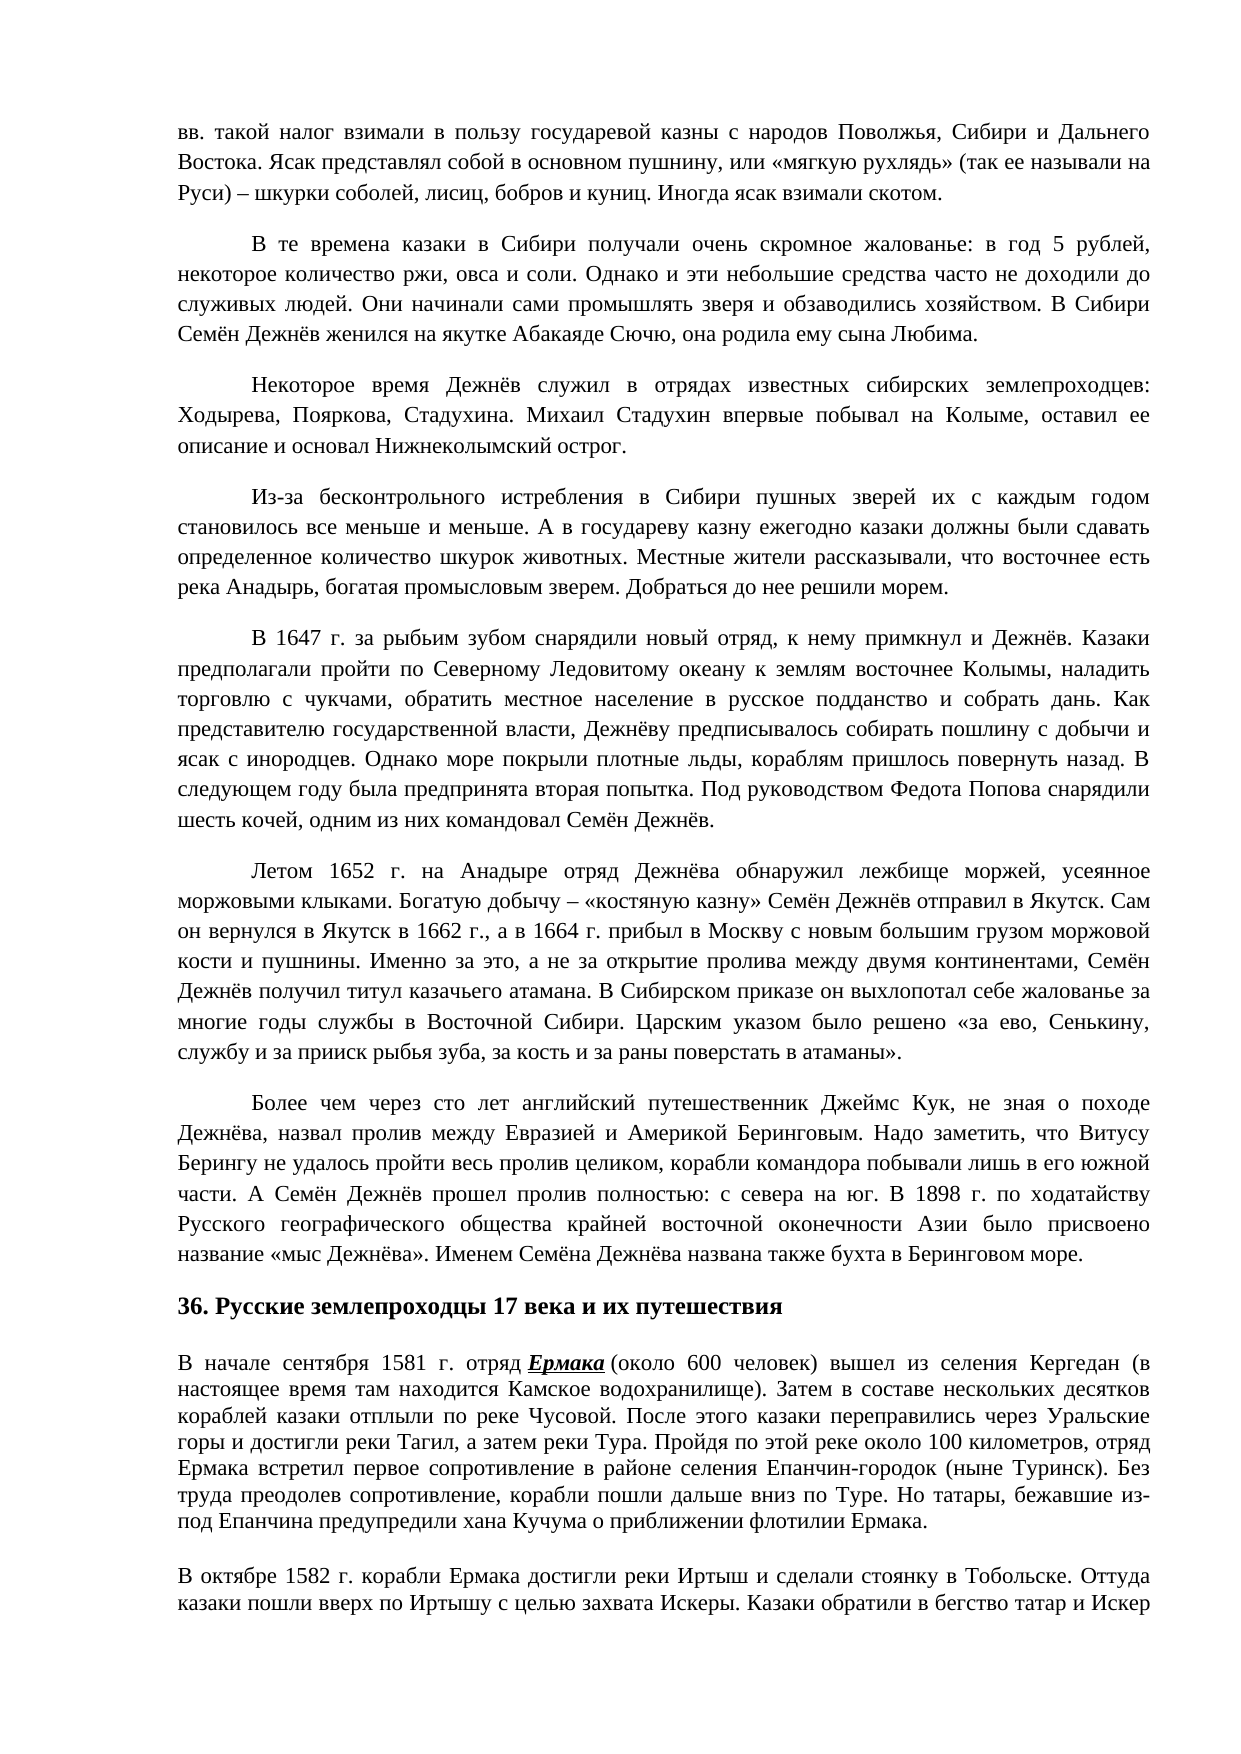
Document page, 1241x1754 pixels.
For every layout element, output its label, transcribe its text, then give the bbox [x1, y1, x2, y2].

text Из-за бесконтрольного истребления в Сибири пушных зверей их с каждым годом становилось все меньше и меньше. А в государеву казну ежегодно казаки должны были сдавать определенное количество шкурок животных. Местные жители рассказывали, что восточнее есть река Анадырь, богатая промысловым зверем. Добраться до нее решили морем. [177, 483, 1152, 600]
list Русские землепроходцы 17 века и их путешествия [177, 1291, 1152, 1320]
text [177, 118, 1152, 205]
text В те времена казаки в Сибири получали очень скромное жалованье: в год 5 рублей, некоторое количество ржи, овса и соли. Однако и эти небольшие средства часто не доходили до служивых людей. Они начинали сами промышлять зверя и обзаводились хозяйством. В Сибири Семён Дежнёв женился на якутке Абакаяде Сючю, она родила ему сына Любима. [177, 229, 1152, 347]
text В начале сентября 1581 г. отряд Ермака (около 600 человек) вышел из селения Кергедан (в настоящее время там находится Камское водохранилище). Затем в составе нескольких десятков кораблей казаки отплыли по реке Чусовой. После этого казаки переправились через Уральские горы и достигли реки Тагил, а затем реки Тура. Пройдя по этой реке около 100 километров, отряд Ермака встретил первое сопротивление в районе селения Епанчин-городок (ныне Туринск). Без труда преодолев сопротивление, корабли пошли дальше вниз по Туре. Но татары, бежавшие из-под Епанчина предупредили хана Кучума о приближении флотилии Ермака. [177, 1349, 1152, 1533]
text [177, 1563, 1152, 1615]
text Некоторое время Дежнёв служил в отрядах известных сибирских землепроходцев: Ходырева, Пояркова, Стадухина. Михаил Стадухин впервые побывал на Колыме, оставил ее описание и основал Нижнеколымский острог. [177, 371, 1152, 458]
text Летом 1652 г. на Анадыре отряд Дежнёва обнаружил лежбище моржей, усеянное моржовыми клыками. Богатую добычу – «костяную казну» Семён Дежнёв отправил в Якутск. Сам он вернулся в Якутск в 1662 г., а в 1664 г. прибыл в Москву с новым большим грузом моржовой кости и пушнины. Именно за это, а не за открытие пролива между двумя континентами, Семён Дежнёв получил титул казачьего атамана. В Сибирском приказе он выхлопотал себе жалованье за многие годы службы в Восточной Сибири. Царским указом было решено «за ево, Сенькину, службу и за прииск рыбья зуба, за кость и за раны поверстать в атаманы». [177, 857, 1152, 1064]
text В 1647 г. за рыбьим зубом снарядили новый отряд, к нему примкнул и Дежнёв. Казаки предполагали пройти по Северному Ледовитому океану к землям восточнее Колымы, наладить торговлю с чукчами, обратить местное население в русское подданство и собрать дань. Как представителю государственной власти, Дежнёву предписывалось собирать пошлину с добычи и ясак с инородцев. Однако море покрыли плотные льды, кораблям пришлось повернуть назад. В следующем году была предпринята вторая попытка. Под руководством Федота Попова снарядили шесть кочей, одним из них командовал Семён Дежнёв. [177, 624, 1152, 832]
text Более чем через сто лет английский путешественник Джеймс Кук, не зная о походе Дежнёва, назвал пролив между Евразией и Америкой Беринговым. Надо заметить, что Витусу Берингу не удалось пройти весь пролив целиком, корабли командора побывали лишь в его южной части. А Семён Дежнёв прошел пролив полностью: с севера на юг. В 1898 г. по ходатайству Русского географического общества крайней восточной оконечности Азии было присвоено название «мыс Дежнёва». Именем Семёна Дежнёва названа также бухта в Беринговом море. [177, 1089, 1152, 1266]
